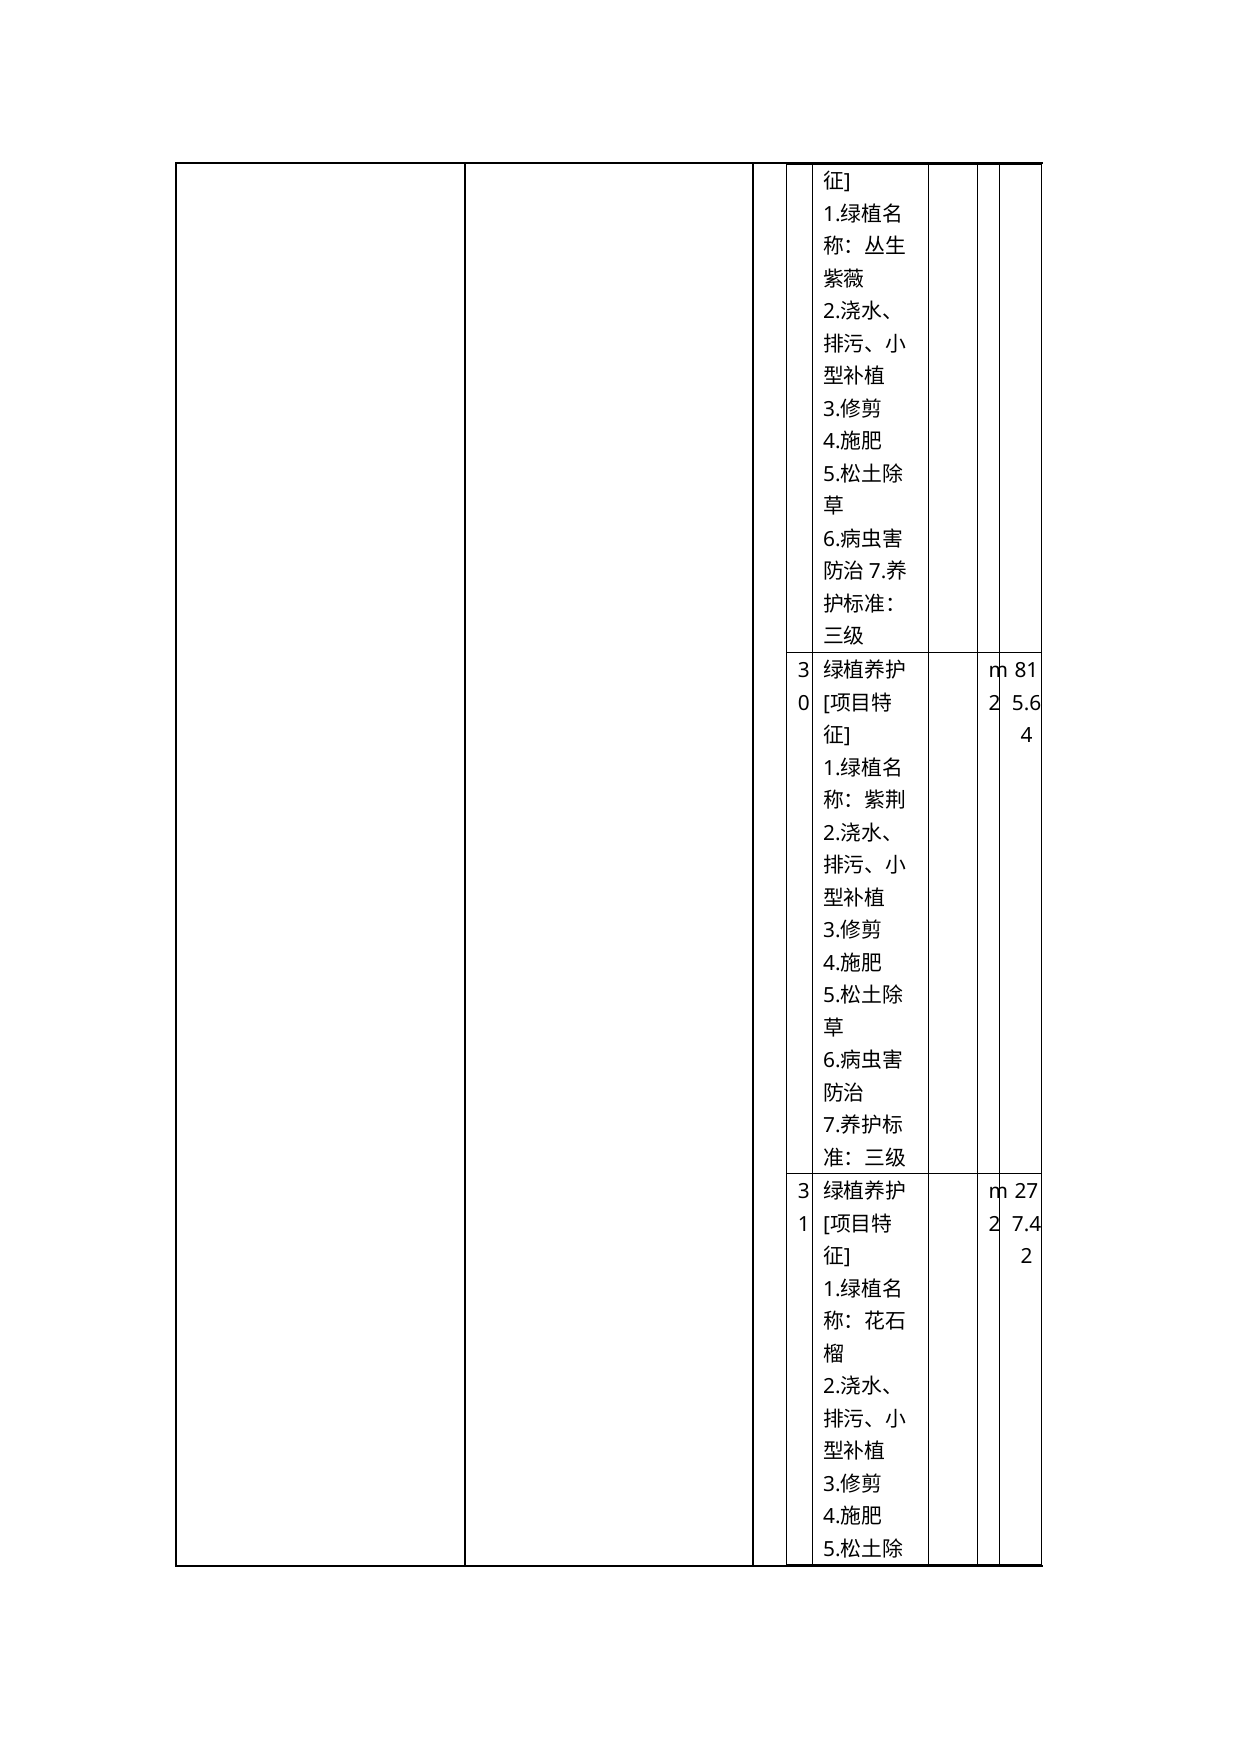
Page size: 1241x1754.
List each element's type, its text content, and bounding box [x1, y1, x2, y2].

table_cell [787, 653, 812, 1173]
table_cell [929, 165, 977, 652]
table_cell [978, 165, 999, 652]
table_cell 1 [177, 164, 464, 1565]
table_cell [813, 165, 928, 652]
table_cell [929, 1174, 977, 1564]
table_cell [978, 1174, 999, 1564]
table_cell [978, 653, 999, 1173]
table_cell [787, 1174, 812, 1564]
table_cell [466, 164, 752, 1565]
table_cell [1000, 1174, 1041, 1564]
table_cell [754, 164, 786, 1565]
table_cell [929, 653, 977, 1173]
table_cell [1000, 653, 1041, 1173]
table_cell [813, 1174, 928, 1564]
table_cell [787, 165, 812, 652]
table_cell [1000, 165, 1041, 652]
